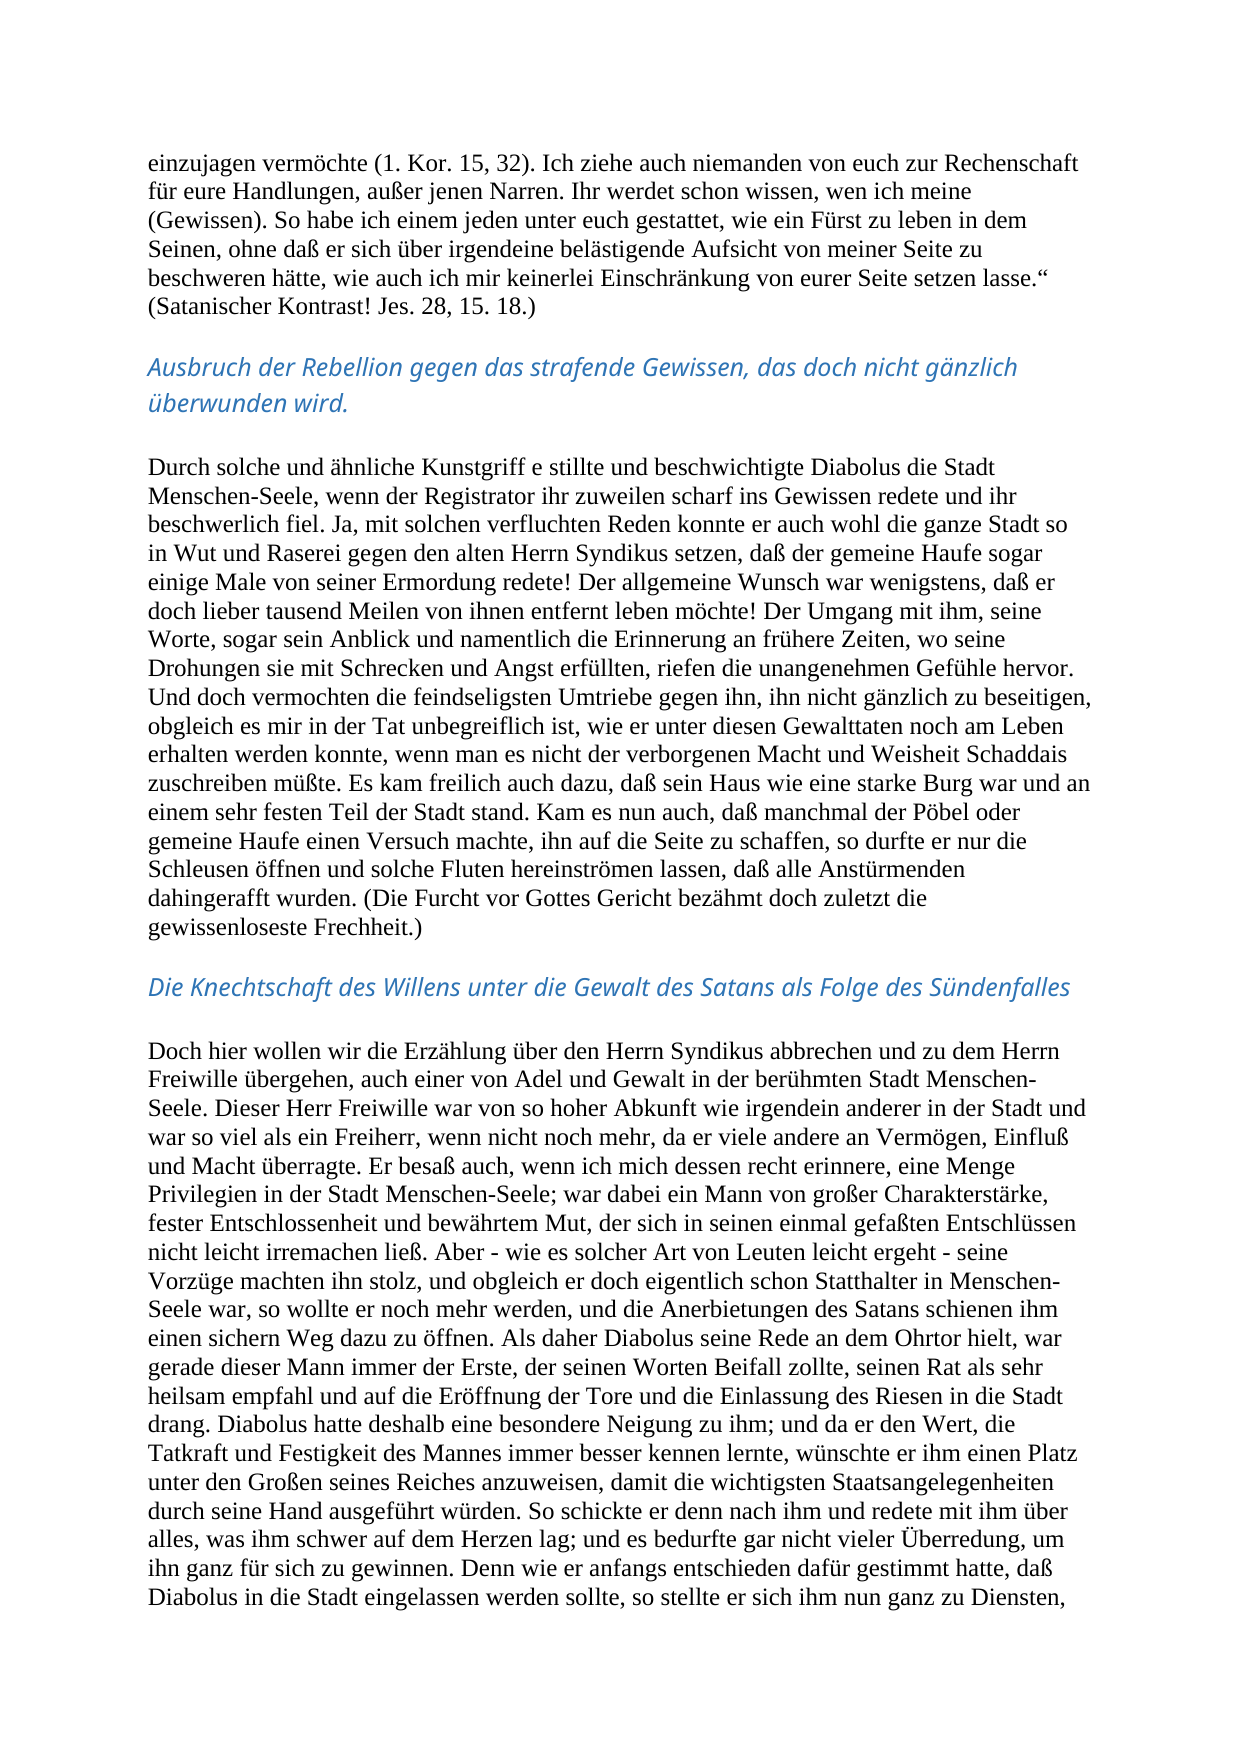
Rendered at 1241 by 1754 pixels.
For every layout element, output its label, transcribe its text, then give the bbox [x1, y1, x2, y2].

subtitle Die Knechtschaft des Willens unter die Gewalt des Satans als Folge des Sündenfalles [148, 1171, 1093, 1205]
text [148, 148, 1093, 521]
subtitle Ausbruch der Rebellion gegen das strafende Gewissen, das doch nicht gänzlich überwunden wird. [148, 551, 1093, 621]
text Durch solche und ähnliche Kunstgriff e stillte und beschwichtigte Diabolus die Stadt Menschen-Seele, wenn der Registrator ihr zuweilen scharf ins Gewissen redete und ihr beschwerlich fiel. Ja, mit solchen verfluchten Reden konnte er auch wohl die ganze Stadt so in Wut und Raserei gegen den alten Herrn Syndikus setzen, daß der gemeine Haufe sogar einige Male von seiner Ermordung redete! Der allgemeine Wunsch war wenigstens, daß er doch lieber tausend Meilen von ihnen entfernt leben möchte! Der Umgang mit ihm, seine Worte, sogar sein Anblick und namentlich die Erinnerung an frühere Zeiten, wo seine Drohungen sie mit Schrecken und Angst erfüllten, riefen die unangenehmen Gefühle hervor. Und doch vermochten die feindseligsten Umtriebe gegen ihn, ihn nicht gänzlich zu beseitigen, obgleich es mir in der Tat unbegreiflich ist, wie er unter diesen Gewalttaten noch am Leben erhalten werden konnte, wenn man es nicht der verborgenen Macht und Weisheit Schaddais zuschreiben müßte. Es kam freilich auch dazu, daß sein Haus wie eine starke Burg war und an einem sehr festen Teil der Stadt stand. Kam es nun auch, daß manchmal der Pöbel oder gemeine Haufe einen Versuch machte, ihn auf die Seite zu schaffen, so durfte er nur die Schleusen öffnen und solche Fluten hereinströmen lassen, daß alle Anstürmenden dahingerafft wurden. (Die Furcht vor Gottes Gericht bezähmt doch zuletzt die gewissenloseste Frechheit.) [148, 653, 1093, 1142]
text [148, 1237, 1093, 1611]
